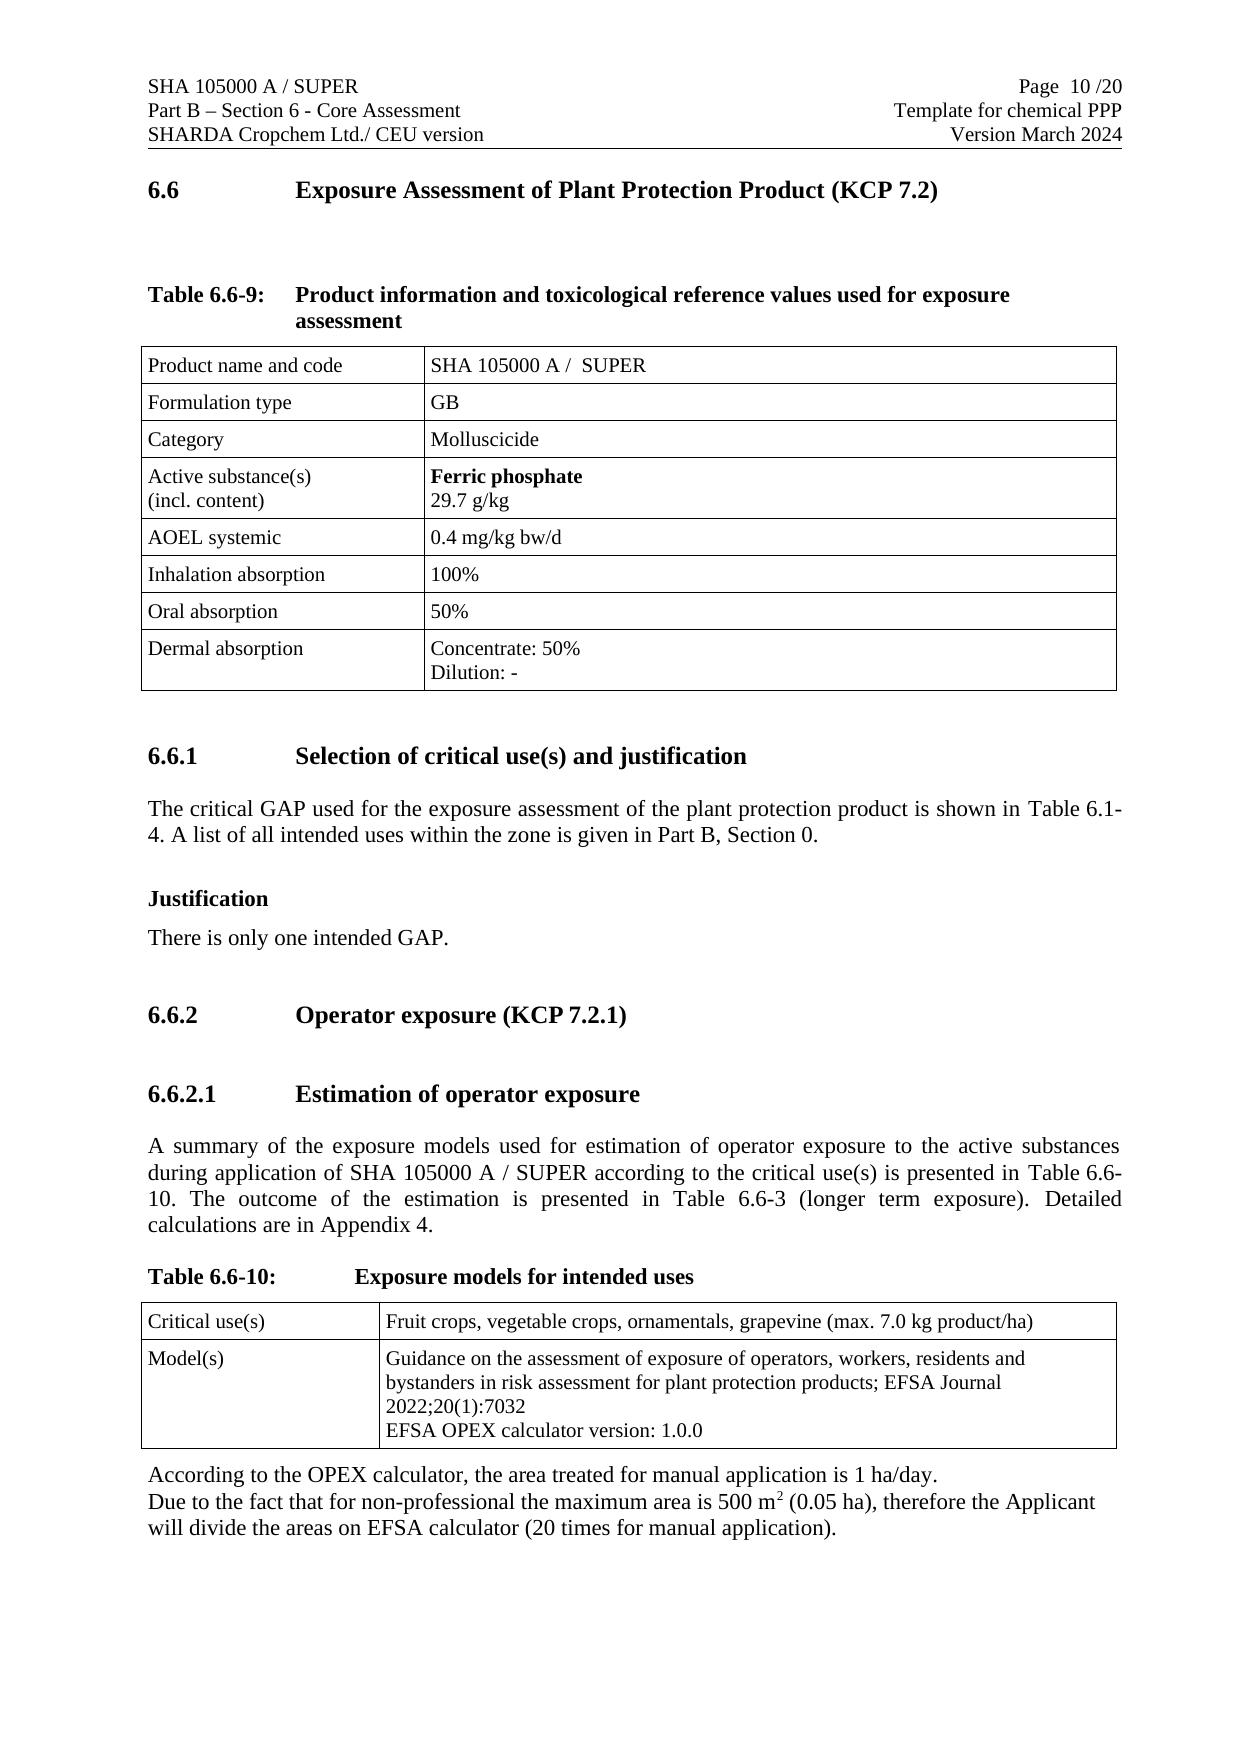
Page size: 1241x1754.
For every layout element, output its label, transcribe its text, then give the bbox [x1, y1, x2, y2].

table_cell Formulation type [142, 384, 424, 420]
text Due to the fact that for non-professional the maximum area is 500 m2 (0.05 ha), therefore the Applicant will divide the areas on EFSA calculator (20 times for manual application). [148, 1488, 1122, 1541]
table_cell Active substance(s) (incl. content) [142, 458, 424, 518]
text According to the OPEX calculator, the area treated for manual application is 1 ha/day. [148, 1461, 1122, 1488]
table_cell Inhalation absorption [142, 556, 424, 592]
table_cell Category [142, 421, 424, 457]
table_cell Guidance on the assessment of exposure of operators, workers, residents and bystanders in risk assessment for plant protection products; EFSA Journal 2022;20(1):7032 EFSA OPEX calculator version: 1.0.0 [380, 1340, 1116, 1448]
subtitle Operator exposure (KCP 7.2.1) [148, 1000, 1122, 1029]
table_header Critical use(s) [142, 1303, 379, 1339]
table_header Fruit crops, vegetable crops, ornamentals, grapevine (max. 7.0 kg product/ha) [380, 1303, 1116, 1339]
subtitle Exposure Assessment of Plant Protection Product (KCP 7.2) [148, 176, 1122, 204]
table_header SHA 105000 A / SUPER [425, 347, 1116, 383]
table_cell Model(s) [142, 1340, 379, 1448]
text There is only one intended GAP. [148, 924, 1122, 950]
text Justification [148, 885, 1122, 911]
table_header Product name and code [142, 347, 424, 383]
table_cell 0.4 mg/kg bw/d [425, 519, 1116, 555]
table_cell Molluscicide [425, 421, 1116, 457]
table_cell AOEL systemic [142, 519, 424, 555]
table_cell 100% [425, 556, 1116, 592]
table_cell Oral absorption [142, 593, 424, 629]
subtitle Estimation of operator exposure [148, 1079, 1122, 1107]
subtitle Selection of critical use(s) and justification [148, 741, 1122, 769]
table_cell Dermal absorption [142, 630, 424, 690]
text The critical GAP used for the exposure assessment of the plant protection product is shown in Table 6.1-4. A list of all intended uses within the zone is given in Part B, Section 0. [148, 794, 1122, 847]
table_cell 50% [425, 593, 1116, 629]
table_cell GB [425, 384, 1116, 420]
table_cell Concentrate: 50% Dilution: - [425, 630, 1116, 690]
table_cell Ferric phosphate 29.7 g/kg [425, 458, 1116, 518]
